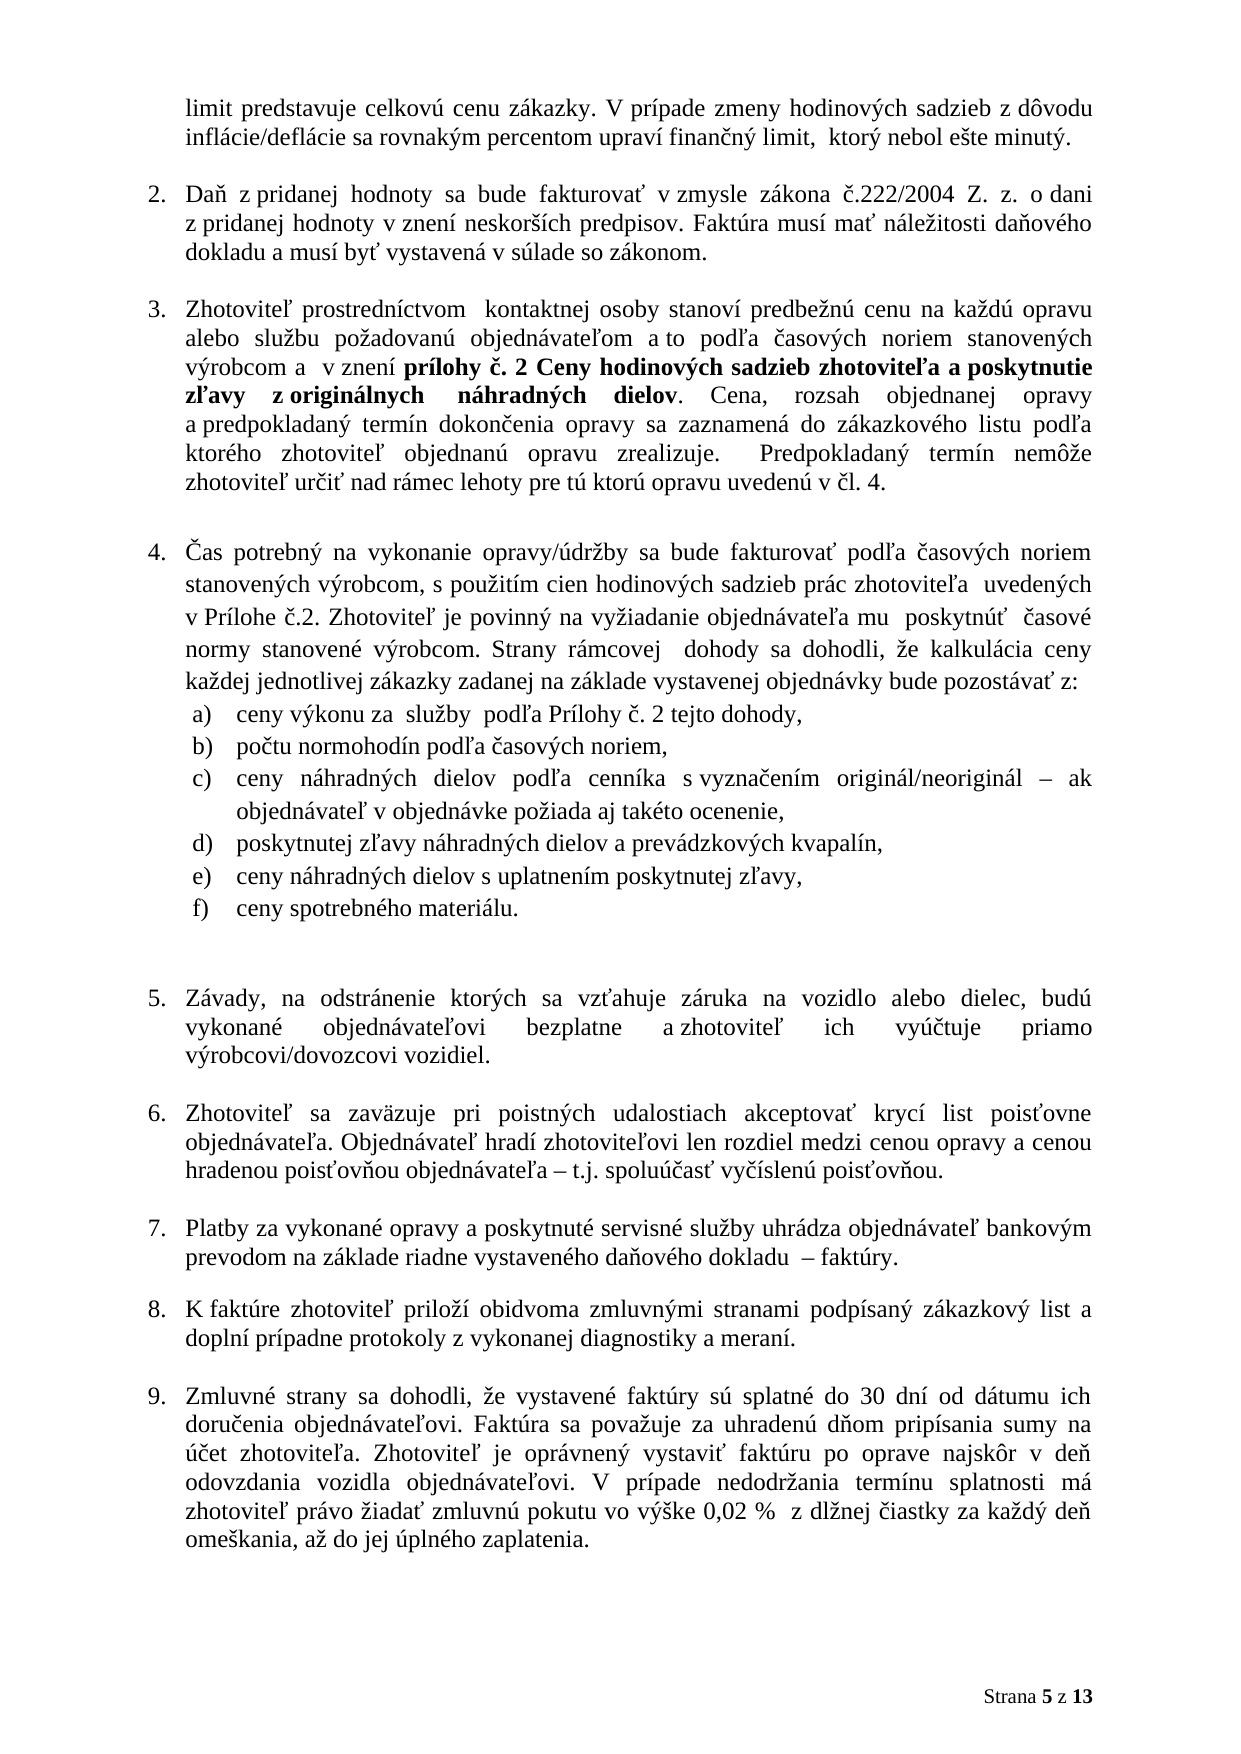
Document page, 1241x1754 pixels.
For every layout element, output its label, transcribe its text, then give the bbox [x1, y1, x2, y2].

title Zhotoviteľ sa zaväzuje pri poistných udalostiach akceptovať krycí list poisťovne objednávateľa. Objednávateľ hradí zhotoviteľovi len rozdiel medzi cenou opravy a cenou hradenou poisťovňou objednávateľa – t.j. spoluúčasť vyčíslenú poisťovňou. [148, 1098, 1093, 1184]
list ceny náhradných dielov podľa cenníka s vyznačením originál/neoriginál – ak objednávateľ v objednávke požiada aj takéto ocenenie, [192, 763, 1093, 825]
list Čas potrebný na vykonanie opravy/údržby sa bude fakturovať podľa časových noriem stanovených výrobcom, s použitím cien hodinových sadzieb prác zhotoviteľa uvedených v Prílohe č.2. Zhotoviteľ je povinný na vyžiadanie objednávateľa mu poskytnúť časové normy stanovené výrobcom. Strany rámcovej dohody sa dohodli, že kalkulácia ceny každej jednotlivej zákazky zadanej na základe vystavenej objednávky bude pozostávať z: [148, 537, 1093, 695]
list poskytnutej zľavy náhradných dielov a prevádzkových kvapalín, [192, 828, 1093, 857]
title K faktúre zhotoviteľ priloží obidvoma zmluvnými stranami podpísaný zákazkový list a doplní prípadne protokoly z vykonanej diagnostiky a meraní. [148, 1294, 1093, 1352]
list počtu normohodín podľa časových noriem, [192, 731, 1093, 760]
list ceny výkonu za služby podľa Prílohy č. 2 tejto dohody, [192, 699, 1093, 727]
list Daň z pridanej hodnoty sa bude fakturovať v zmysle zákona č.222/2004 Z. z. o dani z pridanej hodnoty v znení neskorších predpisov. Faktúra musí mať náležitosti daňového dokladu a musí byť vystavená v súlade so zákonom. [148, 179, 1093, 266]
list ceny spotrebného materiálu. [192, 893, 1093, 922]
list Zhotoviteľ prostredníctvom kontaktnej osoby stanoví predbežnú cenu na každú opravu alebo službu požadovanú objednávateľom a to podľa časových noriem stanovených výrobcom a v znení prílohy č. 2 Ceny hodinových sadzieb zhotoviteľa a poskytnutie zľavy z originálnych náhradných dielov. Cena, rozsah objednanej opravy a predpokladaný termín dokončenia opravy sa zaznamená do zákazkového listu podľa ktorého zhotoviteľ objednanú opravu zrealizuje. Predpokladaný termín nemôže zhotoviteľ určiť nad rámec lehoty pre tú ktorú opravu uvedenú v čl. 4. [148, 294, 1093, 496]
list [185, 93, 1093, 151]
title Platby za vykonané opravy a poskytnuté servisné služby uhrádza objednávateľ bankovým prevodom na základe riadne vystaveného daňového dokladu – faktúry. [148, 1213, 1093, 1271]
list Zmluvné strany sa dohodli, že vystavené faktúry sú splatné do 30 dní od dátumu ich doručenia objednávateľovi. Faktúra sa považuje za uhradenú dňom pripísania sumy na účet zhotoviteľa. Zhotoviteľ je oprávnený vystaviť faktúru po oprave najskôr v deň odovzdania vozidla objednávateľovi. V prípade nedodržania termínu splatnosti má zhotoviteľ právo žiadať zmluvnú pokutu vo výške 0,02 % z dlžnej čiastky za každý deň omeškania, až do jej úplného zaplatenia. [148, 1381, 1093, 1553]
title Závady, na odstránenie ktorých sa vzťahuje záruka na vozidlo alebo dielec, budú vykonané objednávateľovi bezplatne a zhotoviteľ ich vyúčtuje priamo výrobcovi/dovozcovi vozidiel. [148, 983, 1093, 1069]
list ceny náhradných dielov s uplatnením poskytnutej zľavy, [192, 861, 1093, 889]
